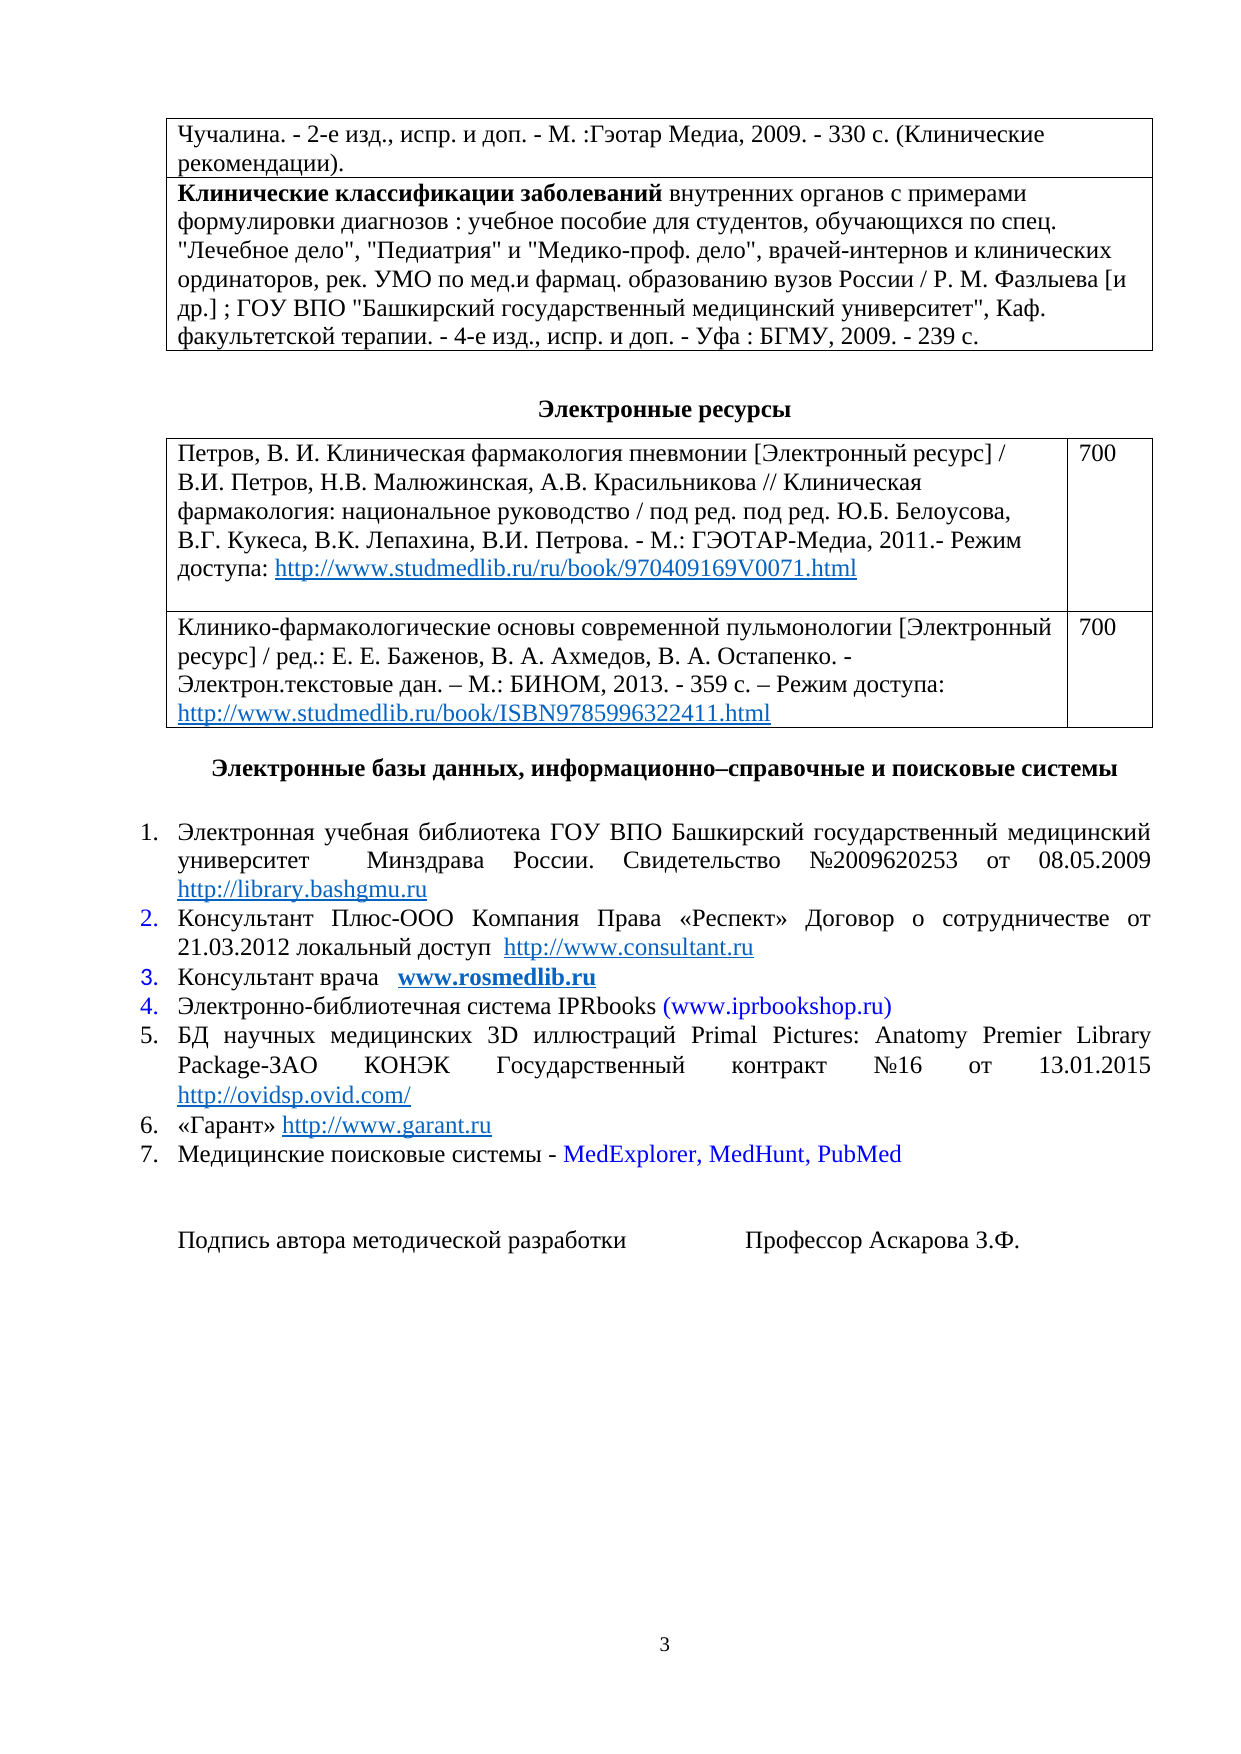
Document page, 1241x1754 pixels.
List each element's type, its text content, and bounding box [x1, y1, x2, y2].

list Электронно-библиотечная система IPRbooks (www.iprbookshop.ru) [140, 991, 1152, 1020]
subtitle Электронные базы данных, информационно–справочные и поисковые системы [177, 753, 1152, 782]
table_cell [167, 119, 1152, 177]
list БД научных медицинских 3D иллюстраций Primal Pictures: Anatomy Premier Library Package-ЗАО КОНЭК Государственный контракт №16 от 13.01.2015 http://ovidsp.ovid.com/ [140, 1020, 1152, 1109]
table_cell 700 [1068, 612, 1152, 727]
text Подпись автора методической разработки Профессор Аскарова З.Ф. [177, 1225, 1152, 1254]
list Консультант врача www.rosmedlib.ru [140, 961, 1152, 991]
table_cell Клинические классификации заболеваний внутренних органов с примерами формулировки диагнозов : учебное пособие для студентов, обучающихся по спец. "Лечебное дело", "Педиатрия" и "Медико-проф. дело", врачей-интернов и клинических ординаторов, рек. УМО по мед.и фармац. образованию вузов России / Р. М. Фазлыева [и др.] ; ГОУ ВПО "Башкирский государственный медицинский университет", Каф. факультетской терапии. - 4-е изд., испр. и доп. - Уфа : БГМУ, 2009. - 239 с. [167, 178, 1152, 350]
list Консультант Плюс-ООО Компания Права «Респект» Договор о сотрудничестве от 21.03.2012 локальный доступ http://www.consultant.ru [140, 903, 1152, 961]
table_header Петров, В. И. Клиническая фармакология пневмонии [Электронный ресурс] / В.И. Петров, Н.В. Малюжинская, А.В. Красильникова // Клиническая фармакология: национальное руководство / под ред. под ред. Ю.Б. Белоусова, В.Г. Кукеса, В.К. Лепахина, В.И. Петрова. - M.: ГЭОТАР-Медиа, 2011.- Режим доступа: http://www.studmedlib.ru/ru/book/970409169V0071.html [167, 439, 1067, 611]
table_cell Клинико-фармакологические основы современной пульмонологии [Электронный ресурс] / ред.: Е. Е. Баженов, В. А. Ахмедов, В. А. Остапенко. - Электрон.текстовые дан. – М.: БИНОМ, 2013. - 359 с. – Режим доступа: http://www.studmedlib.ru/book/ISBN9785996322411.html [167, 612, 1067, 727]
table_header 700 [1068, 439, 1152, 611]
list Электронная учебная библиотека ГОУ ВПО Башкирский государственный медицинский университет Минздрава России. Свидетельство №2009620253 от 08.05.2009 http://library.bashgmu.ru [140, 817, 1152, 903]
list «Гарант» http://www.garant.ru [140, 1110, 1152, 1139]
text Электронные ресурсы [177, 394, 1152, 423]
list Медицинские поисковые системы - MedExplorer, MedHunt, PubMed [140, 1139, 1152, 1168]
